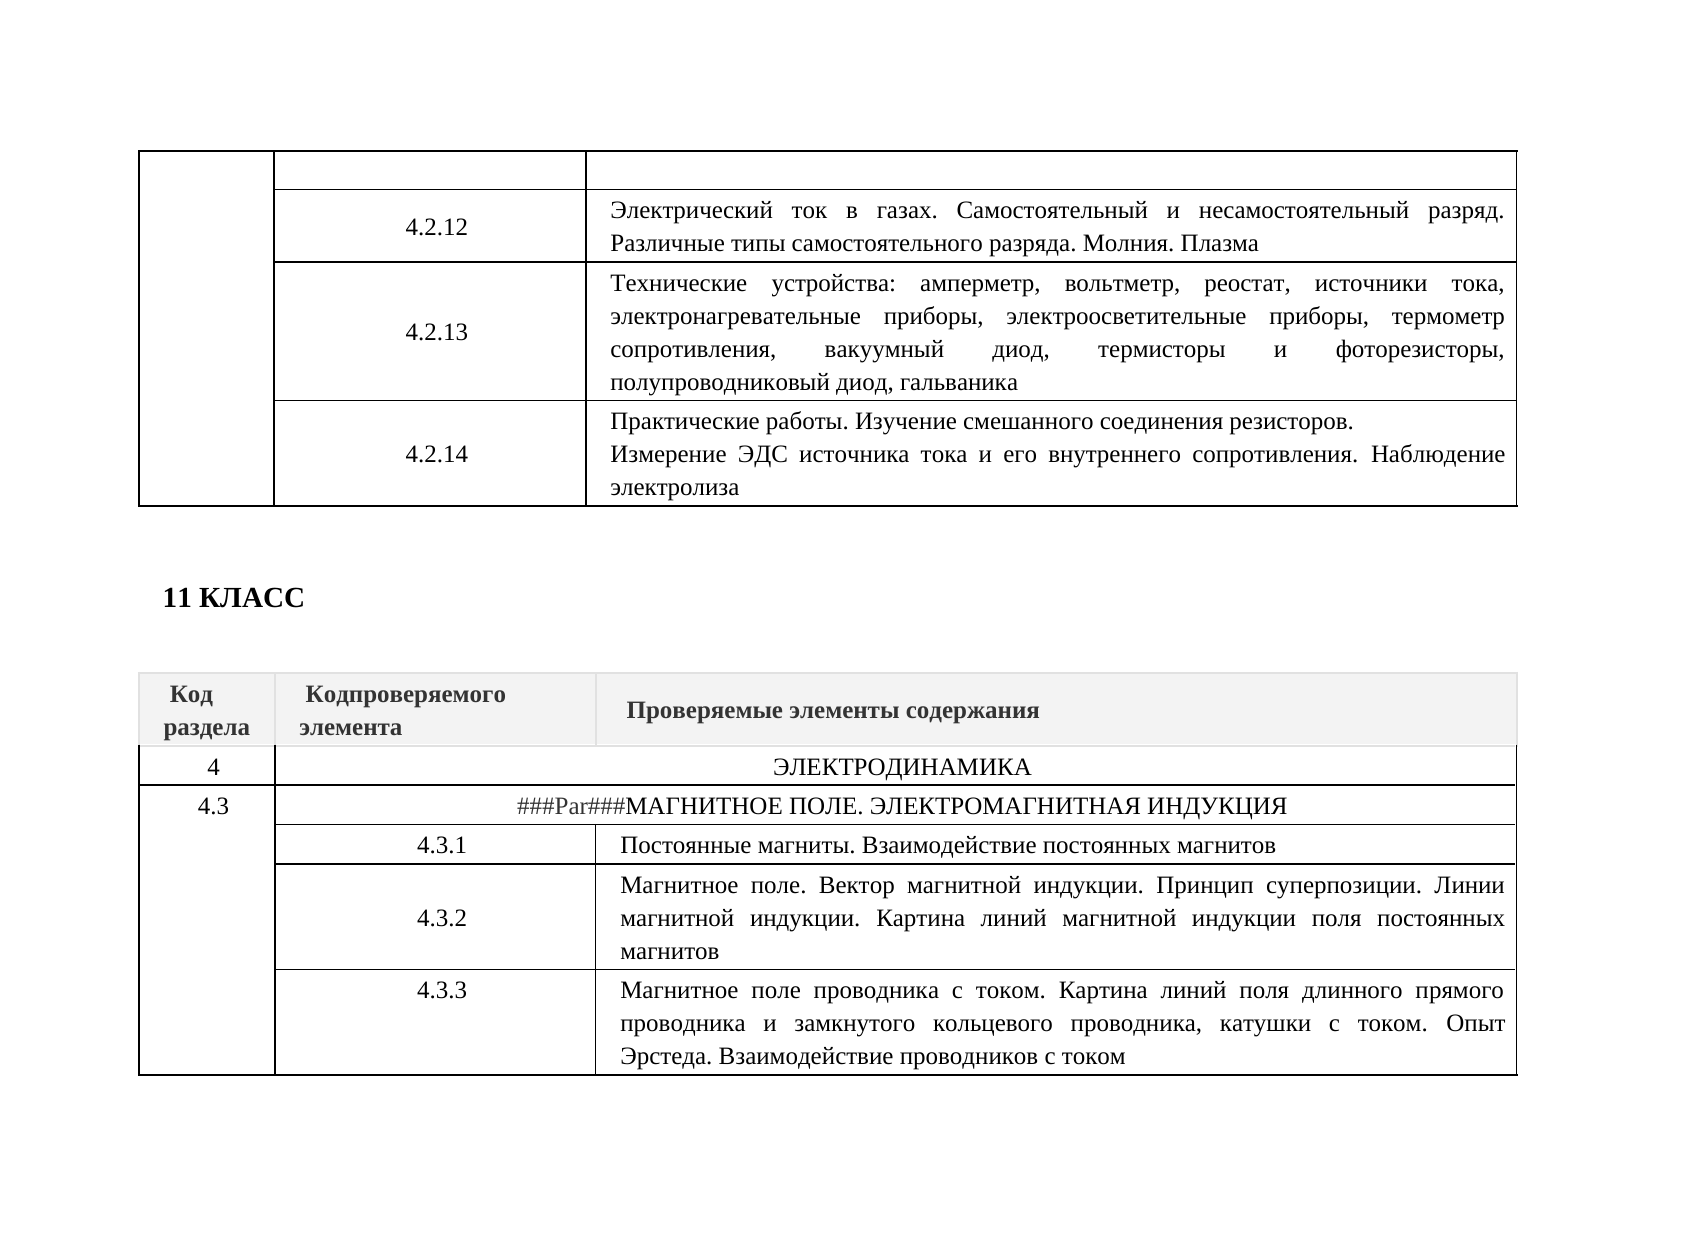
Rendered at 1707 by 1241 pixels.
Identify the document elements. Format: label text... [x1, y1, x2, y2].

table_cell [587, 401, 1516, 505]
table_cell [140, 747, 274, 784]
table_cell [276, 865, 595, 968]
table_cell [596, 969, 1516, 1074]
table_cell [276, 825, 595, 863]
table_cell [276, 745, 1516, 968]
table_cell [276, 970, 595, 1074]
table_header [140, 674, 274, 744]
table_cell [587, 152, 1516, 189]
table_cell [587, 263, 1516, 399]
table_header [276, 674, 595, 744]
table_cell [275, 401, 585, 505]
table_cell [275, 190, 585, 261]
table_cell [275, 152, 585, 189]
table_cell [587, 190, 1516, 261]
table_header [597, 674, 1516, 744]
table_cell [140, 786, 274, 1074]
text 11 КЛАСС [162, 580, 1557, 614]
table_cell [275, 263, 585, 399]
